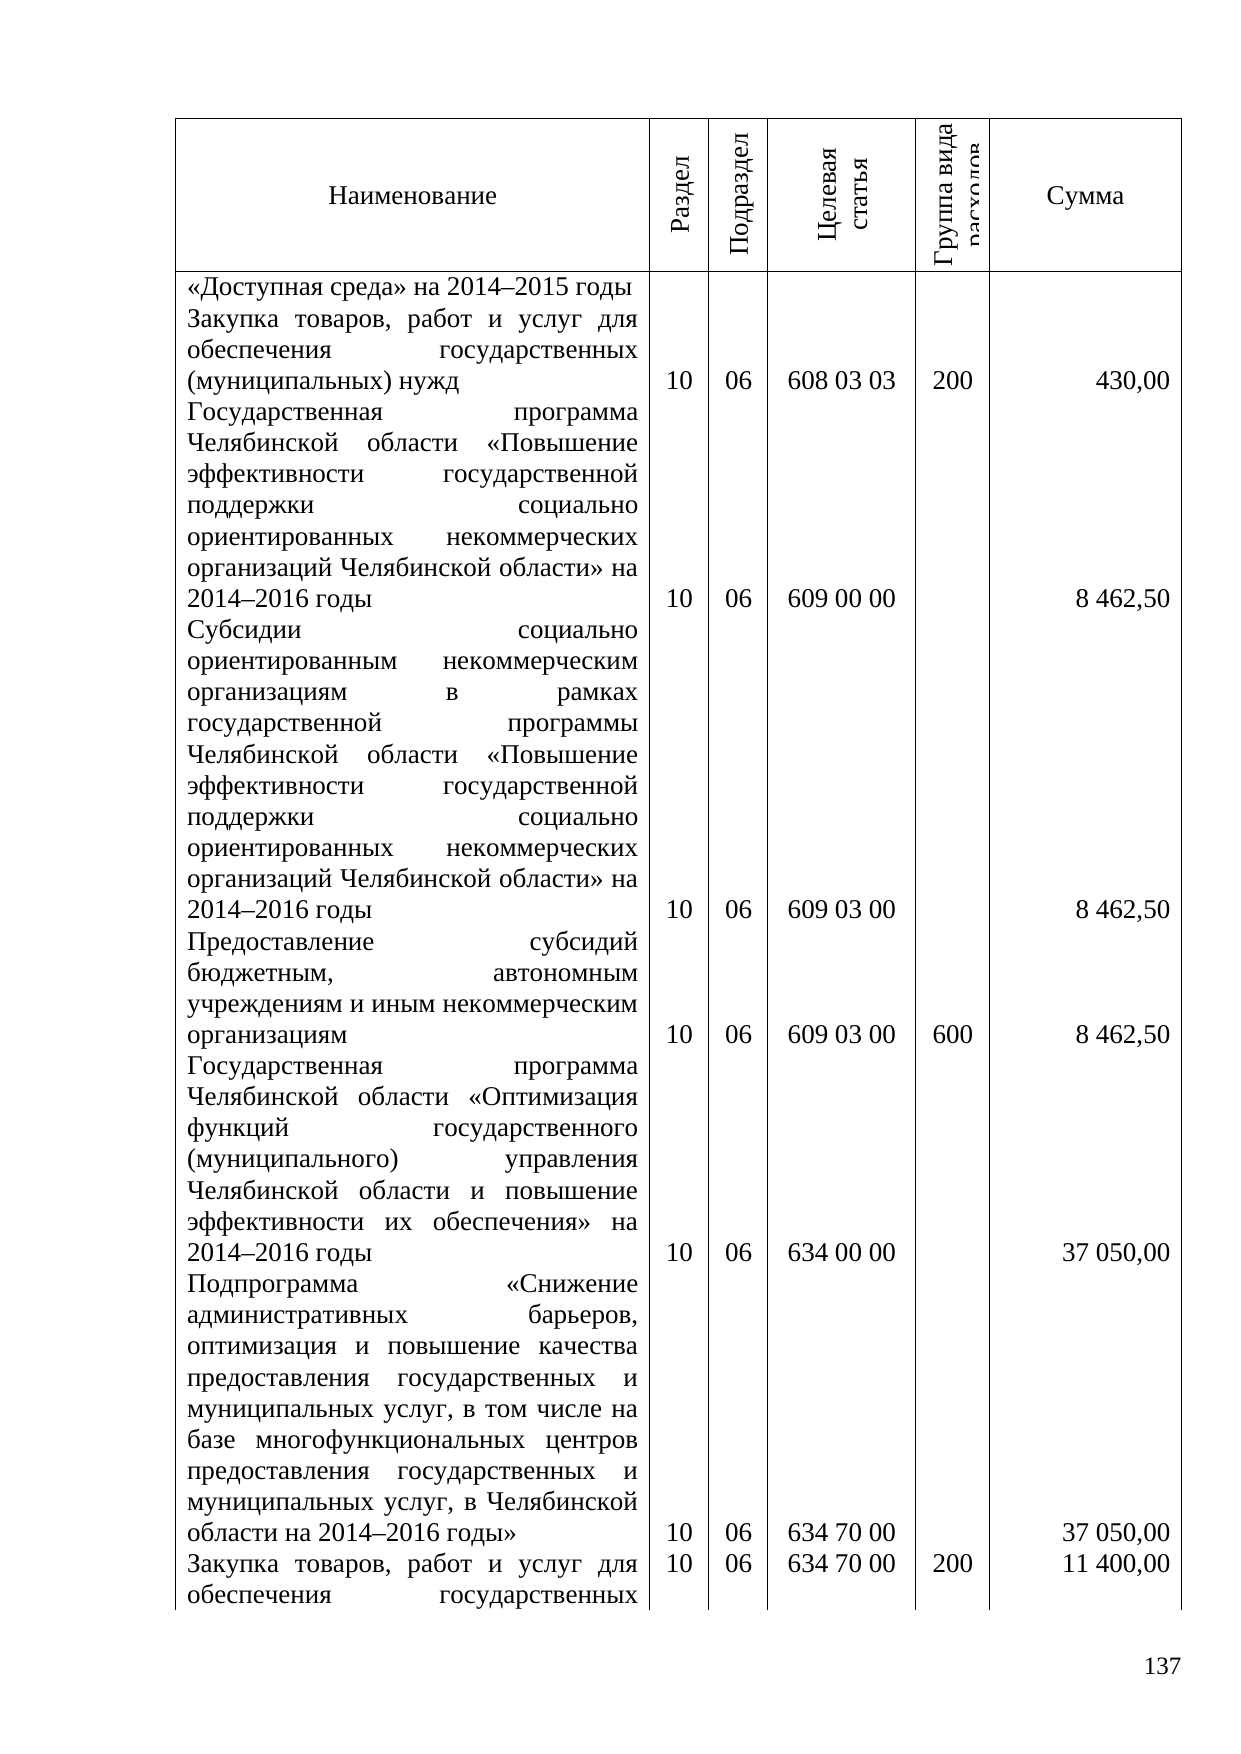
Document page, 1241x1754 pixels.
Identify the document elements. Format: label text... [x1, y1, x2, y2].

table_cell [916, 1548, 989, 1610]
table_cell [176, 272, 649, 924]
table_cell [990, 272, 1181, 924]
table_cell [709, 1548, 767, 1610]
table_header Раздел [650, 119, 708, 271]
table_header Целевая статья [768, 119, 915, 271]
table_header Наименование [176, 119, 649, 271]
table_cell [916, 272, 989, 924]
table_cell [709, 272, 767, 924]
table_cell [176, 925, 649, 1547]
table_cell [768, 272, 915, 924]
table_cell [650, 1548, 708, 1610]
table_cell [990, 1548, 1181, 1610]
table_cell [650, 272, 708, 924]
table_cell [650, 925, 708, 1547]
table_header Сумма [990, 119, 1181, 271]
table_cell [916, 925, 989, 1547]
table_header Подраздел [709, 119, 767, 271]
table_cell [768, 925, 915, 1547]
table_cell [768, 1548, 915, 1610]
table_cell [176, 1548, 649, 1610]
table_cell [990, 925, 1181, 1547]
table_header Группа вида расходов [916, 119, 989, 271]
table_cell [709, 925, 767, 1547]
